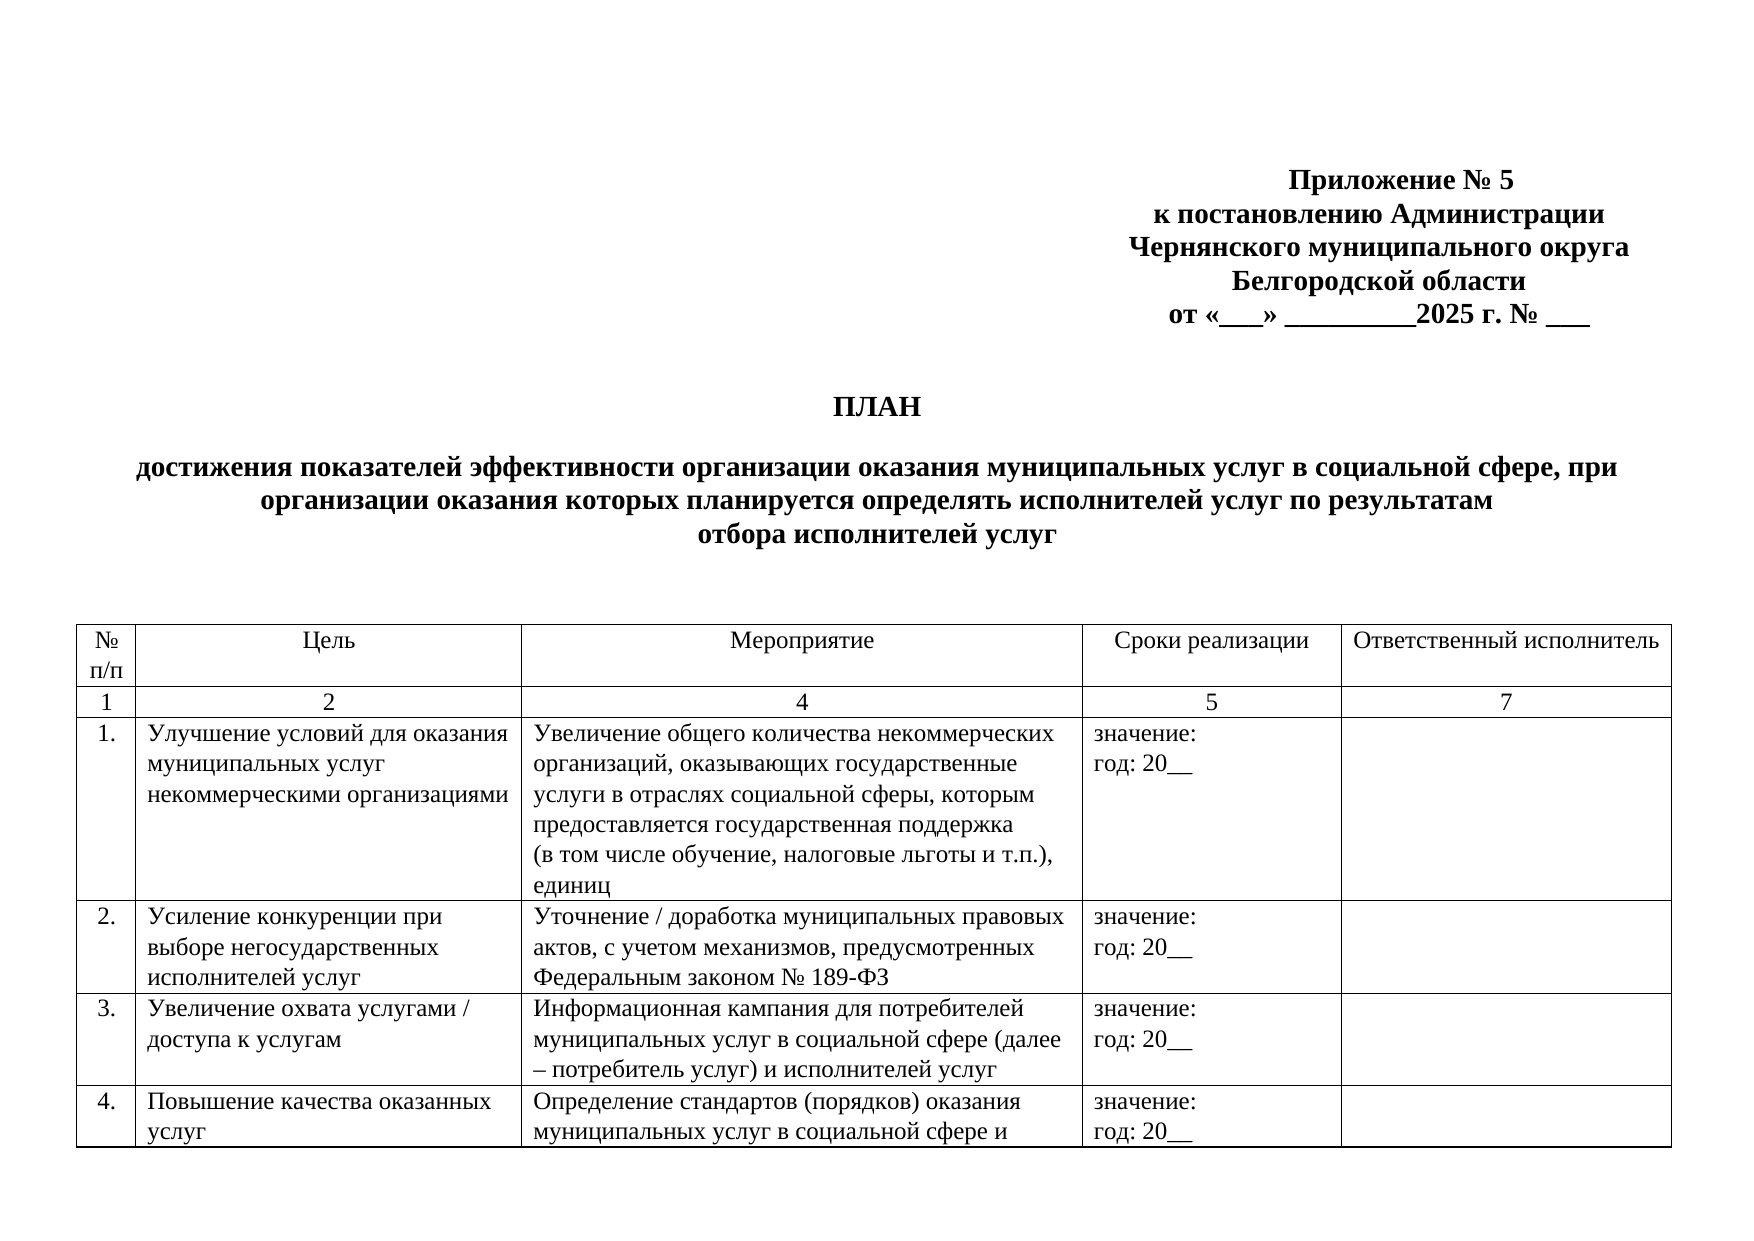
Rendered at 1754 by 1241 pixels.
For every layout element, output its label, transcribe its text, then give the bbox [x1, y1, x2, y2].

table_cell 2. [77, 901, 135, 992]
table_cell Уточнение / доработка муниципальных правовых актов, с учетом механизмов, предусмотренных Федеральным законом № 189-ФЗ [522, 901, 1082, 992]
table_cell 4 [522, 687, 1082, 717]
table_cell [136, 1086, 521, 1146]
table_cell Увеличение охвата услугами / доступа к услугам [136, 994, 521, 1085]
table_cell 7 [1342, 687, 1671, 717]
text отбора исполнителей услуг [89, 516, 1665, 549]
text к постановлению Администрации Чернянского муниципального округа Белгородской области [1093, 196, 1665, 297]
table_cell значение: год: 20__ [1083, 718, 1341, 900]
table_cell [1342, 901, 1671, 992]
text ПЛАН [89, 389, 1665, 423]
table_cell Усиление конкуренции при выборе негосударственных исполнителей услуг [136, 901, 521, 992]
text от «___» _________2025 г. № ___ [1093, 297, 1665, 330]
table_cell 1. [77, 718, 135, 900]
table_cell 3. [77, 994, 135, 1085]
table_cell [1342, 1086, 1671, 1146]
table_cell Улучшение условий для оказания муниципальных услуг некоммерческими организациями [136, 718, 521, 900]
table_cell значение: год: 20__ [1083, 901, 1341, 992]
table_cell 2 [136, 687, 521, 717]
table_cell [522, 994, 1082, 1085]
table_header Ответственный исполнитель [1342, 625, 1671, 686]
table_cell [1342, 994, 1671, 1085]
table_cell 1 [77, 687, 135, 717]
table_cell 5 [1083, 687, 1341, 717]
table_header Сроки реализации [1083, 625, 1341, 686]
text Приложение № 5 [1137, 162, 1665, 196]
table_header Цель [136, 625, 521, 686]
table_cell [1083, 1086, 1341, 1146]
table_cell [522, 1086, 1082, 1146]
table_cell Увеличение общего количества некоммерческих организаций, оказывающих государственные услуги в отраслях социальной сферы, которым предоставляется государственная поддержка (в том числе обучение, налоговые льготы и т.п.), единиц [522, 718, 1082, 900]
table_cell [1342, 718, 1671, 900]
table_header Мероприятие [522, 625, 1082, 686]
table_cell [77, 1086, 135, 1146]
text достижения показателей эффективности организации оказания муниципальных услуг в социальной сфере, при организации оказания которых планируется определять исполнителей услуг по результатам [89, 449, 1665, 516]
table_header № п/п [77, 625, 135, 686]
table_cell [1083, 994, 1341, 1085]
